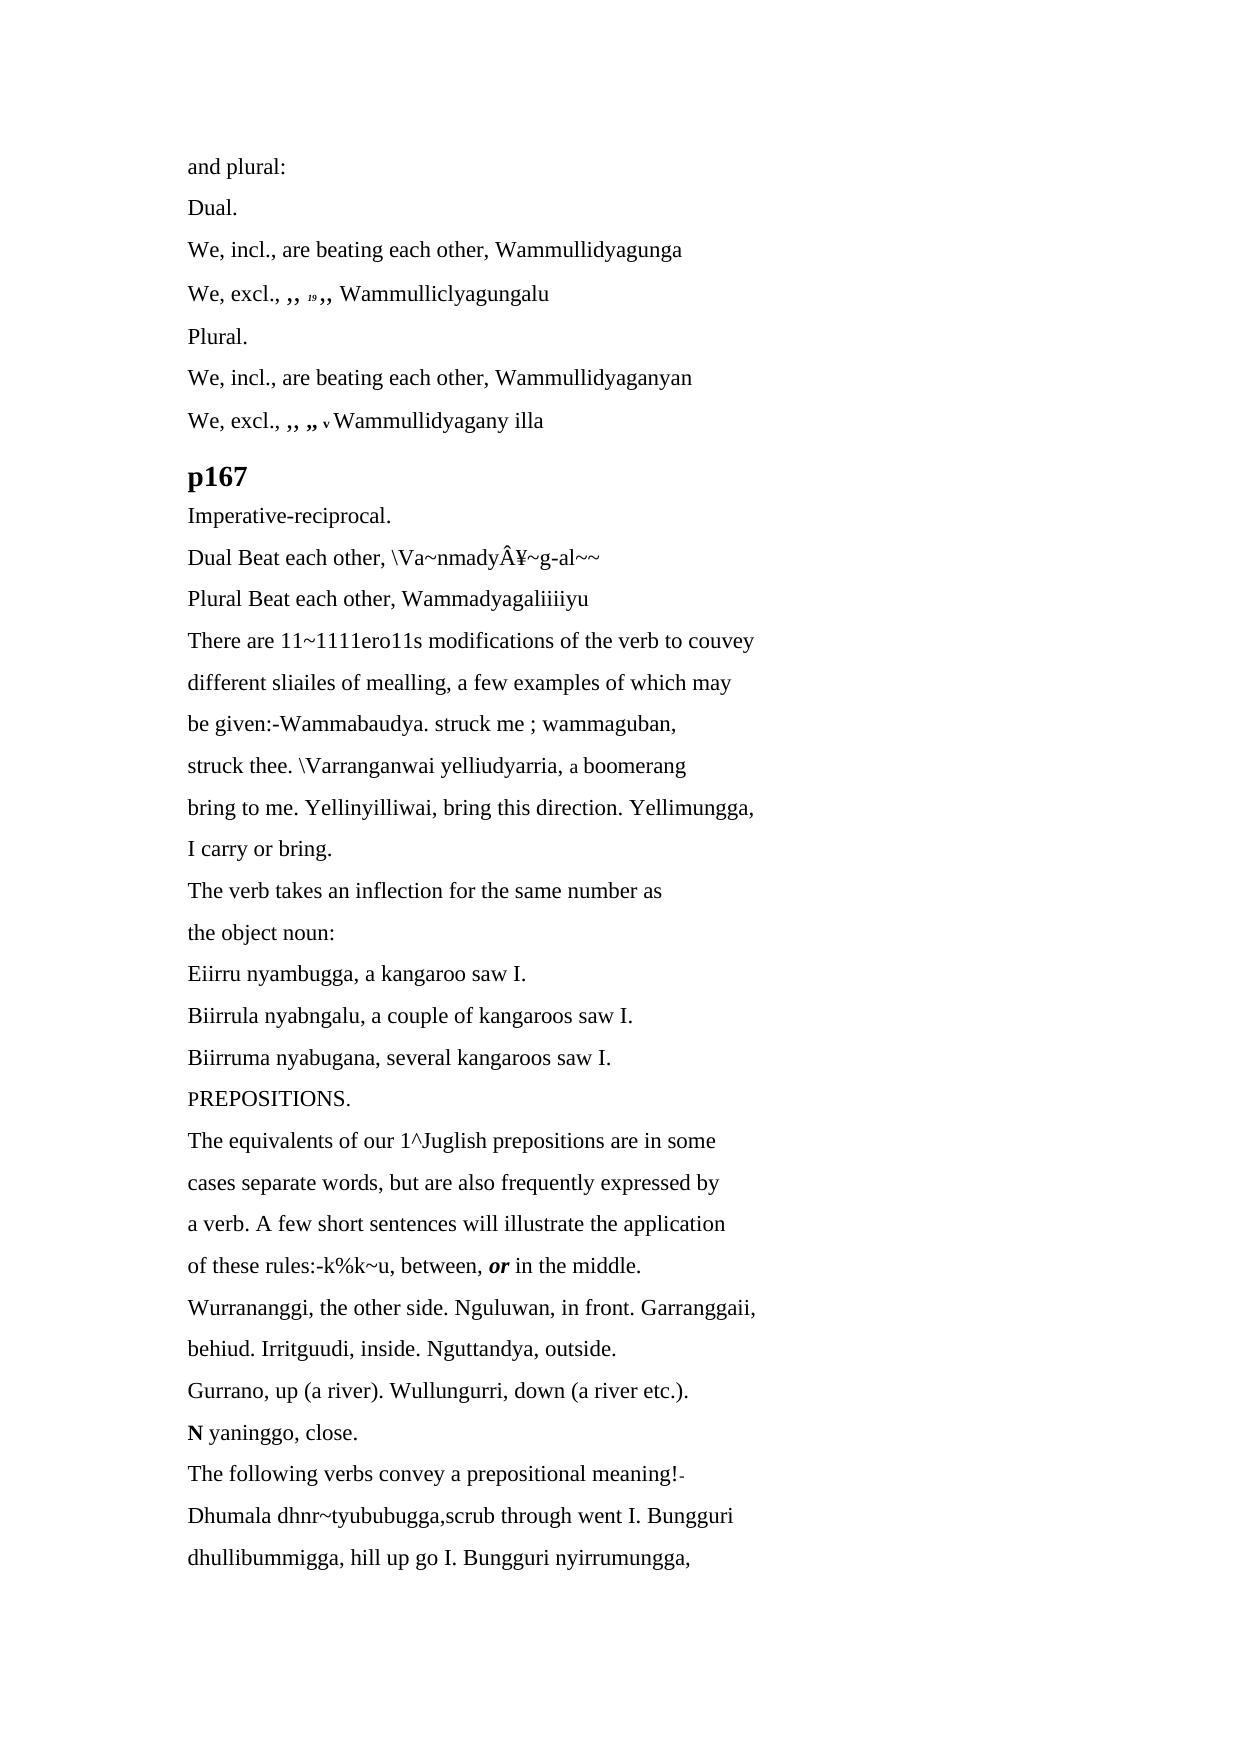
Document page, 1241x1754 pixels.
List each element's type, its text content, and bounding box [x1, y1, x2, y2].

text Gurrano, up (a river). Wullungurri, down (a river etc.). [187, 1374, 1053, 1403]
text of these rules:-k%k~u, between, or in the middle. [187, 1249, 1053, 1278]
text I carry or bring. [187, 832, 1053, 862]
text We, excl., ,, ,, v Wammullidyagany illa [187, 403, 1053, 434]
text dhullibummigga, hill up go I. Bungguri nyirrumungga, [187, 1541, 1053, 1570]
text N yaninggo, close. [187, 1416, 1053, 1445]
text We, incl., are beating each other, Wammullidyagunga [187, 233, 1053, 262]
text We, incl., are beating each other, Wammullidyaganyan [187, 362, 1053, 391]
text struck thee. \Varranganwai yelliudyarria, a boomerang [187, 749, 1053, 778]
subtitle p167 [187, 459, 1053, 493]
text be given:-Wammabaudya. struck me ; wammaguban, [187, 707, 1053, 737]
text We, excl., ,, 19 ,, Wammulliclyagungalu [187, 275, 1053, 307]
text Dual. [187, 192, 1053, 221]
text There are 11~1111ero11s modifications of the verb to couvey [187, 624, 1053, 653]
text the object noun: [187, 916, 1053, 945]
text Imperative-reciprocal. [187, 499, 1053, 528]
text bring to me. Yellinyilliwai, bring this direction. Yellimungga, [187, 791, 1053, 820]
text cases separate words, but are also frequently expressed by [187, 1166, 1053, 1195]
text Wurrananggi, the other side. Nguluwan, in front. Garranggaii, [187, 1291, 1053, 1320]
text and plural: [187, 150, 1053, 179]
text behiud. Irritguudi, inside. Nguttandya, outside. [187, 1332, 1053, 1362]
text PREPOSITIONS. [187, 1082, 1053, 1112]
text Biirrula nyabngalu, a couple of kangaroos saw I. [187, 999, 1053, 1028]
text Biirruma nyabugana, several kangaroos saw I. [187, 1041, 1053, 1070]
text The equivalents of our 1^Juglish prepositions are in some [187, 1124, 1053, 1153]
text Eiirru nyambugga, a kangaroo saw I. [187, 957, 1053, 987]
text Dual Beat each other, \Va~nmadyÂ¥~g-al~~ [187, 541, 1053, 570]
text different sliailes of mealling, a few examples of which may [187, 666, 1053, 695]
text a verb. A few short sentences will illustrate the application [187, 1207, 1053, 1237]
text The verb takes an inflection for the same number as [187, 874, 1053, 903]
text Dhumala dhnr~tyububugga,scrub through went I. Bungguri [187, 1499, 1053, 1528]
text Plural Beat each other, Wammadyagaliiiiyu [187, 582, 1053, 612]
text The following verbs convey a prepositional meaning!- [187, 1457, 1053, 1487]
text Plural. [187, 320, 1053, 349]
